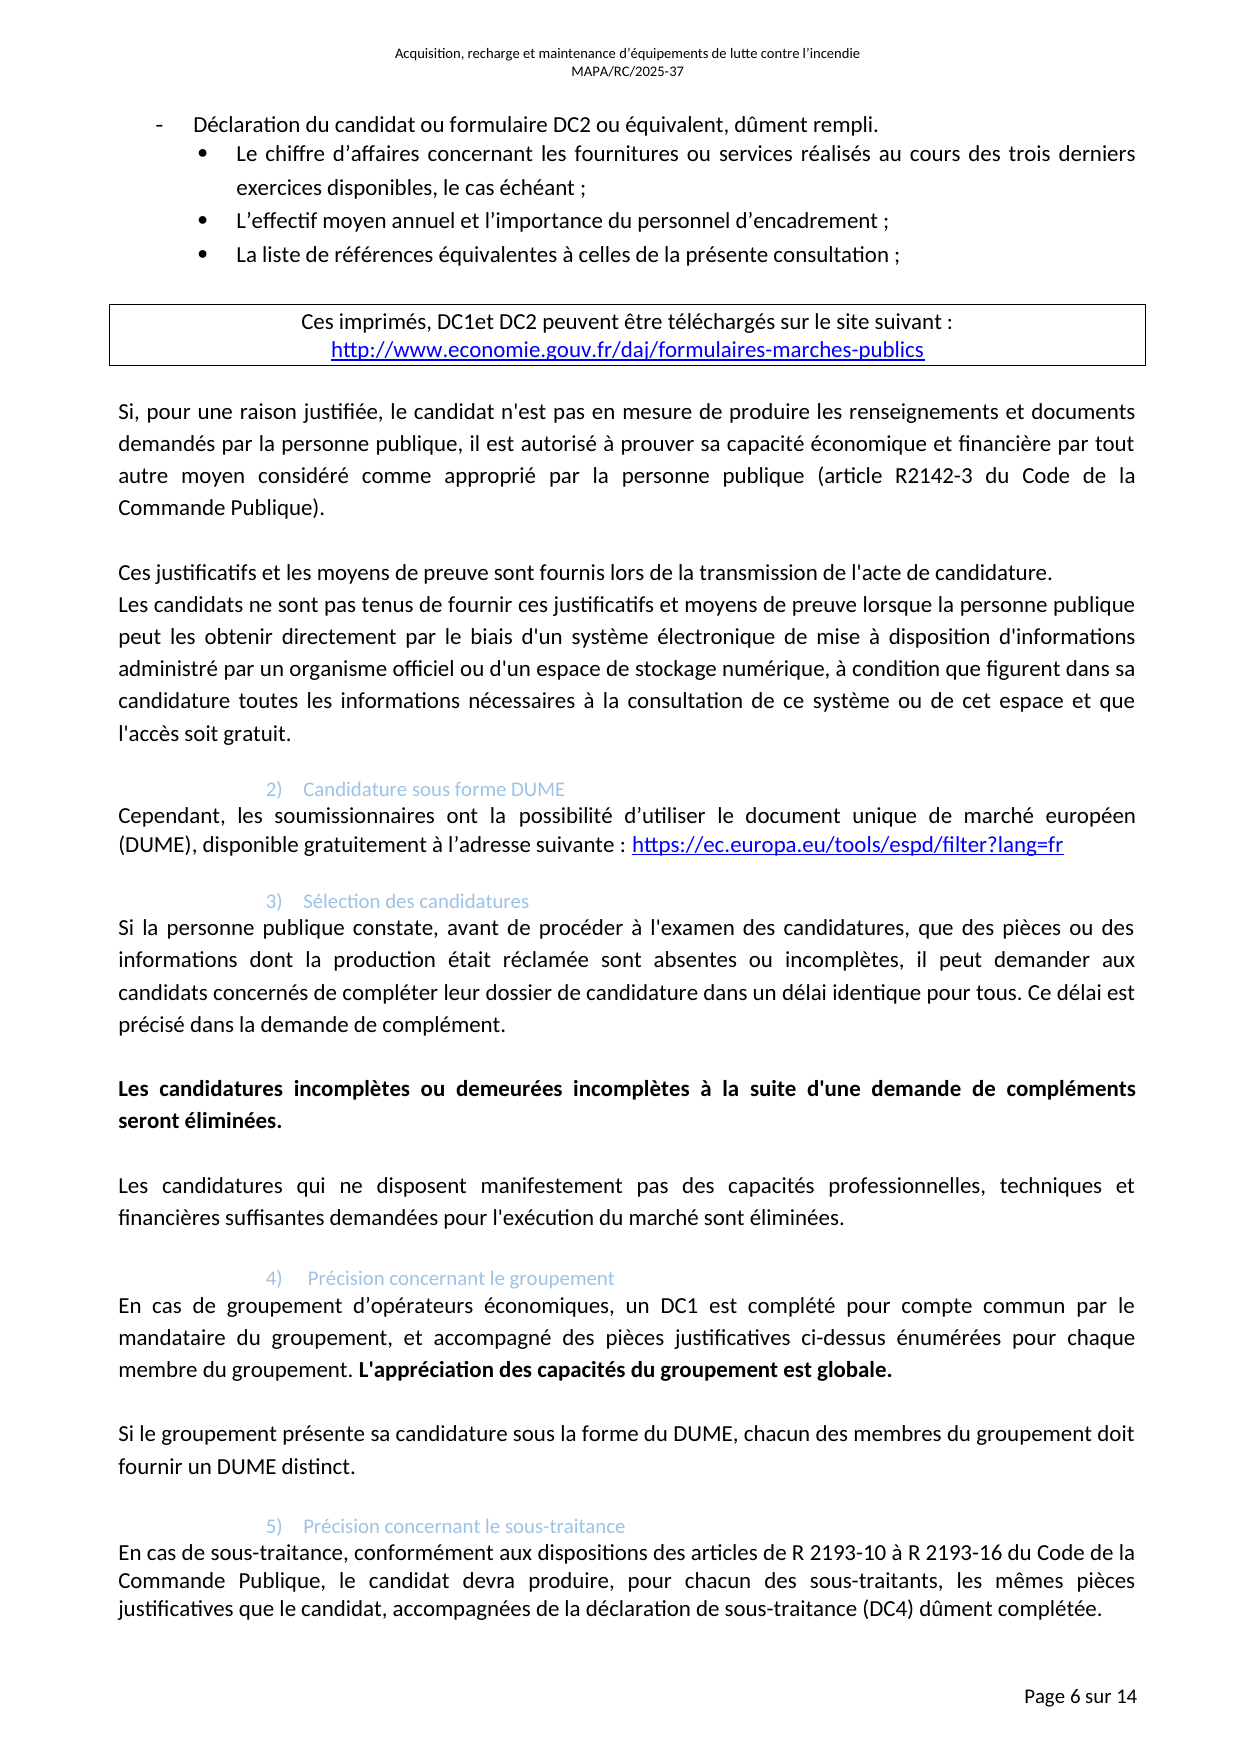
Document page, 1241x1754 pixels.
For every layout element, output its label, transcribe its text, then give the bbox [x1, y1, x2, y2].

text Les candidatures incomplètes ou demeurées incomplètes à la suite d'une demande de compléments seront éliminées. [118, 1074, 1137, 1134]
text Les candidats ne sont pas tenus de fournir ces justificatifs et moyens de preuve lorsque la personne publique peut les obtenir directement par le biais d'un système électronique de mise à disposition d'informations administré par un organisme officiel ou d'un espace de stockage numérique, à condition que figurent dans sa candidature toutes les informations nécessaires à la consultation de ce système ou de cet espace et que l'accès soit gratuit. [118, 590, 1137, 747]
list Le chiffre d’affaires concernant les fournitures ou services réalisés au cours des trois derniers exercices disponibles, le cas échéant ; [199, 139, 1137, 201]
subtitle Précision concernant le groupement [266, 1265, 1137, 1291]
list L’effectif moyen annuel et l’importance du personnel d’encadrement ; [199, 206, 1137, 234]
text Si la personne publique constate, avant de procéder à l'examen des candidatures, que des pièces ou des informations dont la production était réclamée sont absentes ou incomplètes, il peut demander aux candidats concernés de compléter leur dossier de candidature dans un délai identique pour tous. Ce délai est précisé dans la demande de complément. [118, 913, 1137, 1038]
subtitle Précision concernant le sous-traitance [266, 1513, 1137, 1538]
text Ces imprimés, DC1et DC2 peuvent être téléchargés sur le site suivant : http://www.economie.gouv.fr/daj/formulaires-marches-publics [110, 305, 1145, 365]
text Ces justificatifs et les moyens de preuve sont fournis lors de la transmission de l'acte de candidature. [118, 558, 1137, 586]
list La liste de références équivalentes à celles de la présente consultation ; [199, 240, 1137, 268]
text Si le groupement présente sa candidature sous la forme du DUME, chacun des membres du groupement doit fournir un DUME distinct. [118, 1419, 1137, 1480]
subtitle Candidature sous forme DUME [266, 776, 1137, 802]
text En cas de sous-traitance, conformément aux dispositions des articles de R 2193-10 à R 2193-16 du Code de la Commande Publique, le candidat devra produire, pour chacun des sous-traitants, les mêmes pièces justificatives que le candidat, accompagnées de la déclaration de sous-traitance (DC4) dûment complétée. [118, 1538, 1137, 1623]
list Déclaration du candidat ou formulaire DC2 ou équivalent, dûment rempli. [156, 108, 1137, 139]
text Les candidatures qui ne disposent manifestement pas des capacités professionnelles, techniques et financières suffisantes demandées pour l'exécution du marché sont éliminées. [118, 1171, 1137, 1231]
subtitle Sélection des candidatures [266, 888, 1137, 913]
text En cas de groupement d’opérateurs économiques, un DC1 est complété pour compte commun par le mandataire du groupement, et accompagné des pièces justificatives ci-dessus énumérées pour chaque membre du groupement. L'appréciation des capacités du groupement est globale. [118, 1291, 1137, 1383]
text Si, pour une raison justifiée, le candidat n'est pas en mesure de produire les renseignements et documents demandés par la personne publique, il est autorisé à prouver sa capacité économique et financière par tout autre moyen considéré comme approprié par la personne publique (article R2142-3 du Code de la Commande Publique). [118, 397, 1137, 521]
text Cependant, les soumissionnaires ont la possibilité d’utiliser le document unique de marché européen (DUME), disponible gratuitement à l’adresse suivante : https://ec.europa.eu/tools/espd/filter?lang=fr [118, 802, 1137, 858]
